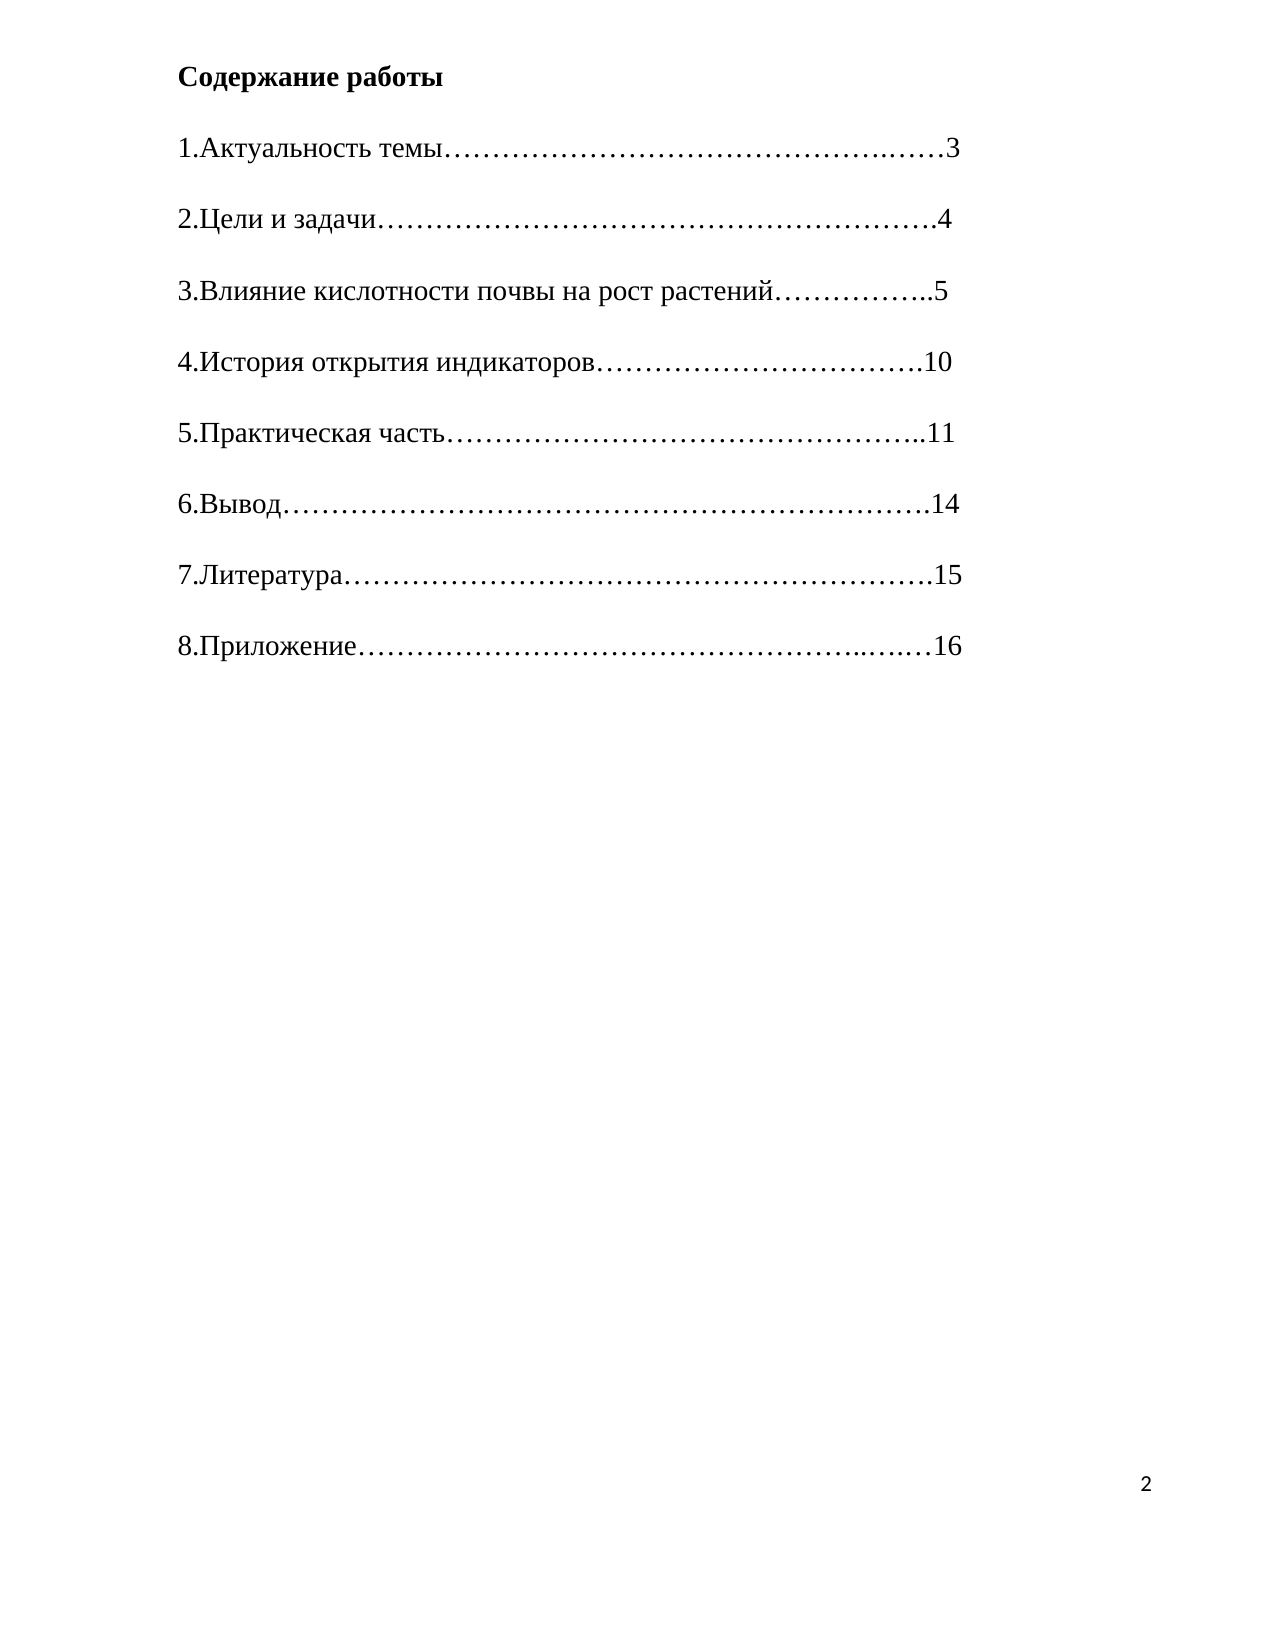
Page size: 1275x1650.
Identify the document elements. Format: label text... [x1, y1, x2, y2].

text 8.Приложение……………………………………………..….…16 [177, 628, 1152, 662]
text Содержание работы [177, 59, 1152, 93]
text 3.Влияние кислотности почвы на рост растений……………..5 [177, 273, 1152, 306]
text 2.Цели и задачи………………………………………………….4 [177, 201, 1152, 235]
text 5.Практическая часть…………………………………………..11 [177, 415, 1152, 448]
text 4.История открытия индикаторов…………………………….10 [177, 344, 1152, 377]
text 1.Актуальность темы……………………………………….……3 [177, 130, 1152, 164]
text 7.Литература…………………………………………………….15 [177, 557, 1152, 591]
text 6.Вывод………………………………………………………….14 [177, 486, 1152, 519]
